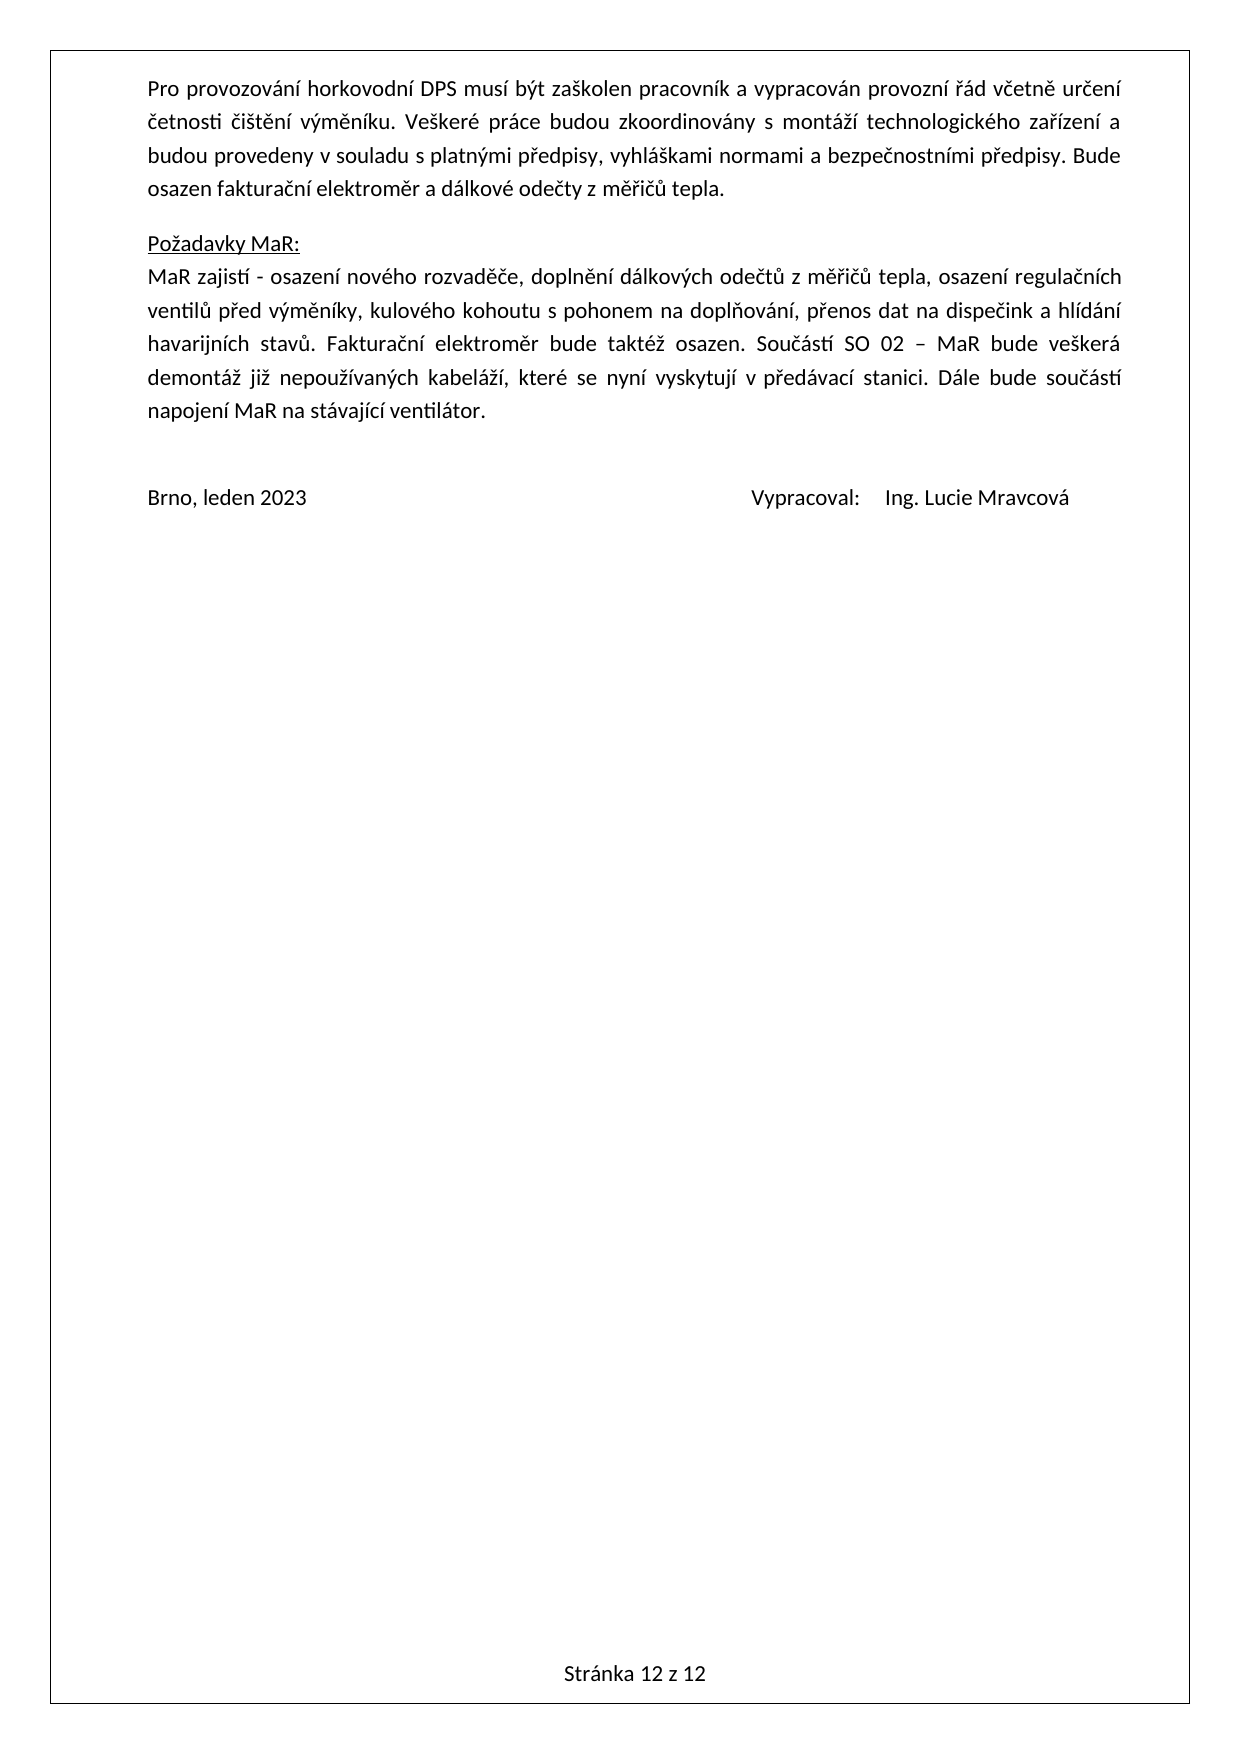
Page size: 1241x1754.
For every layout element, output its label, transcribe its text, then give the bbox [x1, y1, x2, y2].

text Brno, leden 2023 Vypracoval: Ing. Lucie Mravcová [147, 483, 1122, 511]
text Pro provozování horkovodní DPS musí být zaškolen pracovník a vypracován provozní řád včetně určení četnosti čištění výměníku. Veškeré práce budou zkoordinovány s montáží technologického zařízení a budou provedeny v souladu s platnými předpisy, vyhláškami normami a bezpečnostními předpisy. Bude osazen fakturační elektroměr a dálkové odečty z měřičů tepla. [147, 74, 1122, 202]
text Požadavky MaR: [147, 229, 1122, 257]
text MaR zajistí - osazení nového rozvaděče, doplnění dálkových odečtů z měřičů tepla, osazení regulačních ventilů před výměníky, kulového kohoutu s pohonem na doplňování, přenos dat na dispečink a hlídání havarijních stavů. Fakturační elektroměr bude taktéž osazen. Součástí SO 02 – MaR bude veškerá demontáž již nepoužívaných kabeláží, které se nyní vyskytují v předávací stanici. Dále bude součástí napojení MaR na stávající ventilátor. [147, 262, 1122, 424]
